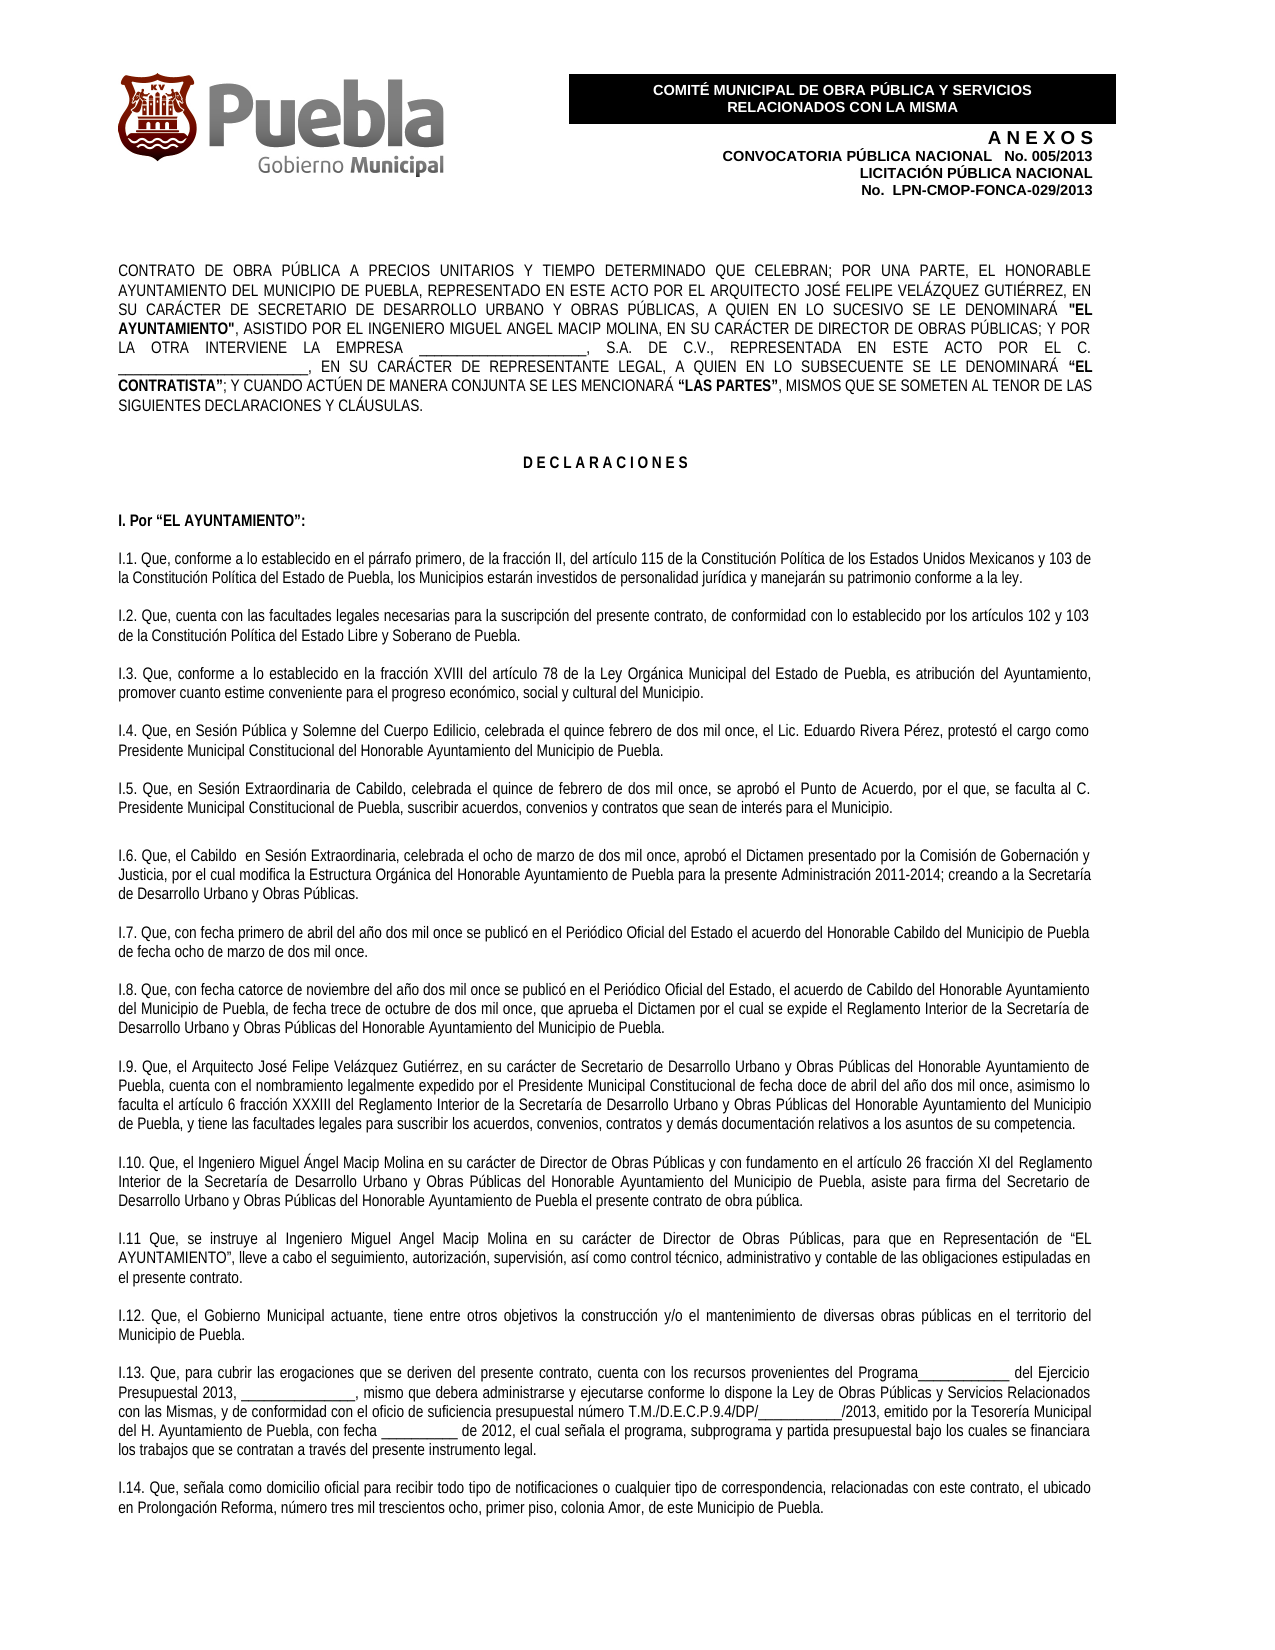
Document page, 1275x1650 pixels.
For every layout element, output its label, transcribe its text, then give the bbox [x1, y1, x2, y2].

text I.1. Que, conforme a lo establecido en el párrafo primero, de la fracción II, del artículo 115 de la Constitución Política de los Estados Unidos Mexicanos y 103 de la Constitución Política del Estado de Puebla, los Municipios estarán investidos de personalidad jurídica y manejarán su patrimonio conforme a la ley. [118, 549, 1092, 587]
text I.4. Que, en Sesión Pública y Solemne del Cuerpo Edilicio, celebrada el quince febrero de dos mil once, el Lic. Eduardo Rivera Pérez, protestó el cargo como Presidente Municipal Constitucional del Honorable Ayuntamiento del Municipio de Puebla. [118, 721, 1092, 759]
text I.12. Que, el Gobierno Municipal actuante, tiene entre otros objetivos la construcción y/o el mantenimiento de diversas obras públicas en el territorio del Municipio de Puebla. [118, 1306, 1092, 1344]
text I.8. Que, con fecha catorce de noviembre del año dos mil once se publicó en el Periódico Oficial del Estado, el acuerdo de Cabildo del Honorable Ayuntamiento del Municipio de Puebla, de fecha trece de octubre de dos mil once, que aprueba el Dictamen por el cual se expide el Reglamento Interior de la Secretaría de Desarrollo Urbano y Obras Públicas del Honorable Ayuntamiento del Municipio de Puebla. [118, 980, 1092, 1037]
picture [118, 73, 444, 177]
text I.14. Que, señala como domicilio oficial para recibir todo tipo de notificaciones o cualquier tipo de correspondencia, relacionadas con este contrato, el ubicado en Prolongación Reforma, número tres mil trescientos ocho, primer piso, colonia Amor, de este Municipio de Puebla. [118, 1478, 1092, 1517]
text D E C L A R A C I O N E S [118, 453, 1092, 472]
text I.7. Que, con fecha primero de abril del año dos mil once se publicó en el Periódico Oficial del Estado el acuerdo del Honorable Cabildo del Municipio de Puebla de fecha ocho de marzo de dos mil once. [118, 922, 1092, 961]
text I.6. Que, el Cabildo en Sesión Extraordinaria, celebrada el ocho de marzo de dos mil once, aprobó el Dictamen presentado por la Comisión de Gobernación y Justicia, por el cual modifica la Estructura Orgánica del Honorable Ayuntamiento de Puebla para la presente Administración 2011-2014; creando a la Secretaría de Desarrollo Urbano y Obras Públicas. [118, 846, 1092, 903]
text I.2. Que, cuenta con las facultades legales necesarias para la suscripción del presente contrato, de conformidad con lo establecido por los artículos 102 y 103 de la Constitución Política del Estado Libre y Soberano de Puebla. [118, 606, 1092, 644]
text I.10. Que, el Ingeniero Miguel Ángel Macip Molina en su carácter de Director de Obras Públicas y con fundamento en el artículo 26 fracción XI del Reglamento Interior de la Secretaría de Desarrollo Urbano y Obras Públicas del Honorable Ayuntamiento del Municipio de Puebla, asiste para firma del Secretario de Desarrollo Urbano y Obras Públicas del Honorable Ayuntamiento de Puebla el presente contrato de obra pública. [118, 1152, 1092, 1210]
text I.3. Que, conforme a lo establecido en la fracción XVIII del artículo 78 de la Ley Orgánica Municipal del Estado de Puebla, es atribución del Ayuntamiento, promover cuanto estime conveniente para el progreso económico, social y cultural del Municipio. [118, 664, 1092, 702]
text I.5. Que, en Sesión Extraordinaria de Cabildo, celebrada el quince de febrero de dos mil once, se aprobó el Punto de Acuerdo, por el que, se faculta al C. Presidente Municipal Constitucional de Puebla, suscribir acuerdos, convenios y contratos que sean de interés para el Municipio. [118, 779, 1092, 817]
text I.9. Que, el Arquitecto José Felipe Velázquez Gutiérrez, en su carácter de Secretario de Desarrollo Urbano y Obras Públicas del Honorable Ayuntamiento de Puebla, cuenta con el nombramiento legalmente expedido por el Presidente Municipal Constitucional de fecha doce de abril del año dos mil once, asimismo lo faculta el artículo 6 fracción XXXIII del Reglamento Interior de la Secretaría de Desarrollo Urbano y Obras Públicas del Honorable Ayuntamiento del Municipio de Puebla, y tiene las facultades legales para suscribir los acuerdos, convenios, contratos y demás documentación relativos a los asuntos de su competencia. [118, 1057, 1092, 1133]
text I.11 Que, se instruye al Ingeniero Miguel Angel Macip Molina en su carácter de Director de Obras Públicas, para que en Representación de “EL AYUNTAMIENTO”, lleve a cabo el seguimiento, autorización, supervisión, así como control técnico, administrativo y contable de las obligaciones estipuladas en el presente contrato. [118, 1229, 1092, 1287]
text I. Por “EL AYUNTAMIENTO”: [118, 510, 1092, 529]
text I.13. Que, para cubrir las erogaciones que se deriven del presente contrato, cuenta con los recursos provenientes del Programa____________ del Ejercicio Presupuestal 2013, _______________, mismo que debera administrarse y ejecutarse conforme lo dispone la Ley de Obras Públicas y Servicios Relacionados con las Mismas, y de conformidad con el oficio de suficiencia presupuestal número T.M./D.E.C.P.9.4/DP/___________/2013, emitido por la Tesorería Municipal del H. Ayuntamiento de Puebla, con fecha __________ de 2012, el cual señala el programa, subprograma y partida presupuestal bajo los cuales se financiara los trabajos que se contratan a través del presente instrumento legal. [118, 1363, 1092, 1459]
text CONTRATO DE OBRA PÚBLICA A PRECIOS UNITARIOS Y TIEMPO DETERMINADO QUE CELEBRAN; POR UNA PARTE, EL HONORABLE AYUNTAMIENTO DEL MUNICIPIO DE PUEBLA, REPRESENTADO EN ESTE ACTO POR EL ARQUITECTO JOSÉ FELIPE VELÁZQUEZ GUTIÉRREZ, EN SU CARÁCTER DE SECRETARIO DE DESARROLLO URBANO Y OBRAS PÚBLICAS, A QUIEN EN LO SUCESIVO SE LE DENOMINARÁ "EL AYUNTAMIENTO", ASISTIDO POR EL INGENIERO MIGUEL ANGEL MACIP MOLINA, EN SU CARÁCTER DE DIRECTOR DE OBRAS PÚBLICAS; Y POR LA OTRA INTERVIENE LA EMPRESA ______________________, S.A. DE C.V., REPRESENTADA EN ESTE ACTO POR EL C. _________________________, EN SU CARÁCTER DE REPRESENTANTE LEGAL, A QUIEN EN LO SUBSECUENTE SE LE DENOMINARÁ “EL CONTRATISTA”; Y CUANDO ACTÚEN DE MANERA CONJUNTA SE LES MENCIONARÁ “LAS PARTES”, MISMOS QUE SE SOMETEN AL TENOR DE LAS SIGUIENTES DECLARACIONES Y CLÁUSULAS. [118, 261, 1092, 414]
